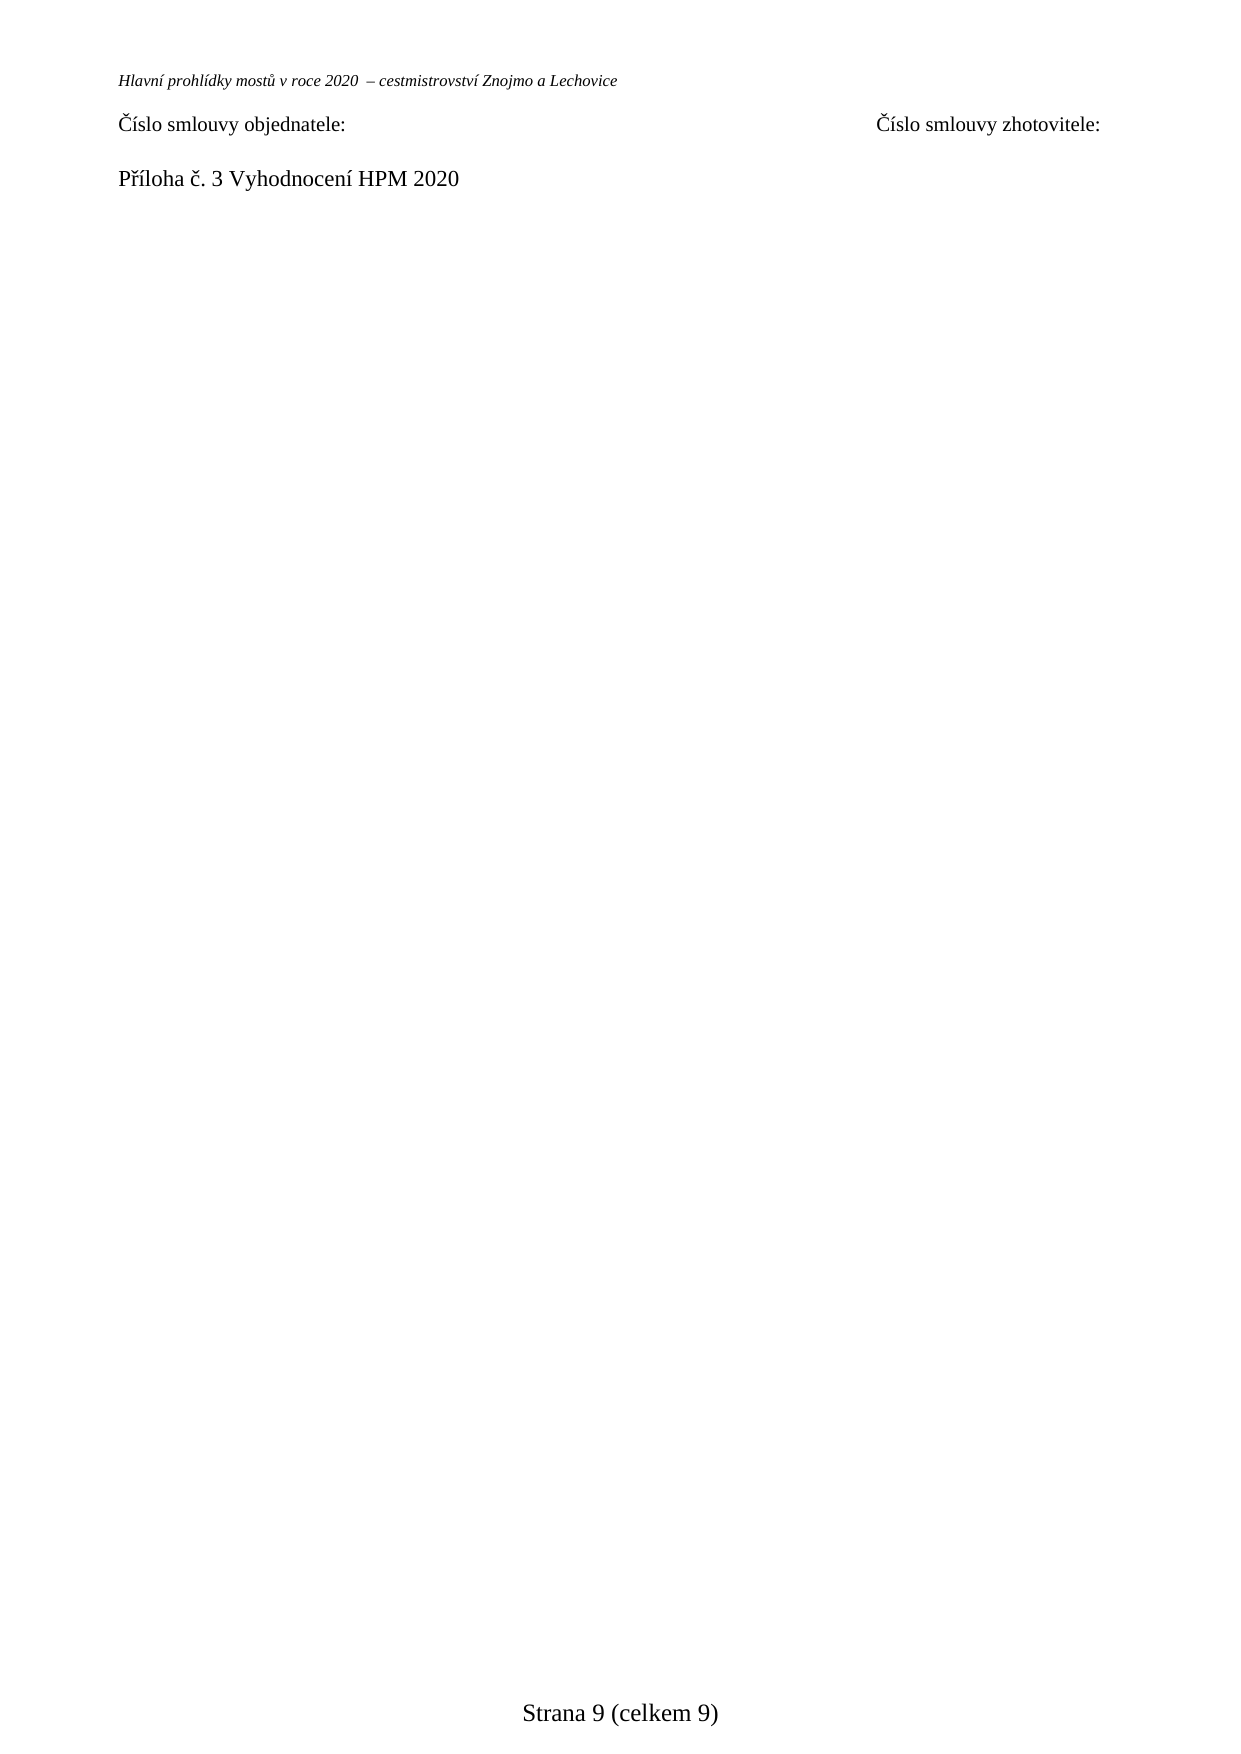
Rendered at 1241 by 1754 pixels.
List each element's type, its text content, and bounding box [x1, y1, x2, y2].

text Příloha č. 3 Vyhodnocení HPM 2020 [118, 165, 1122, 192]
